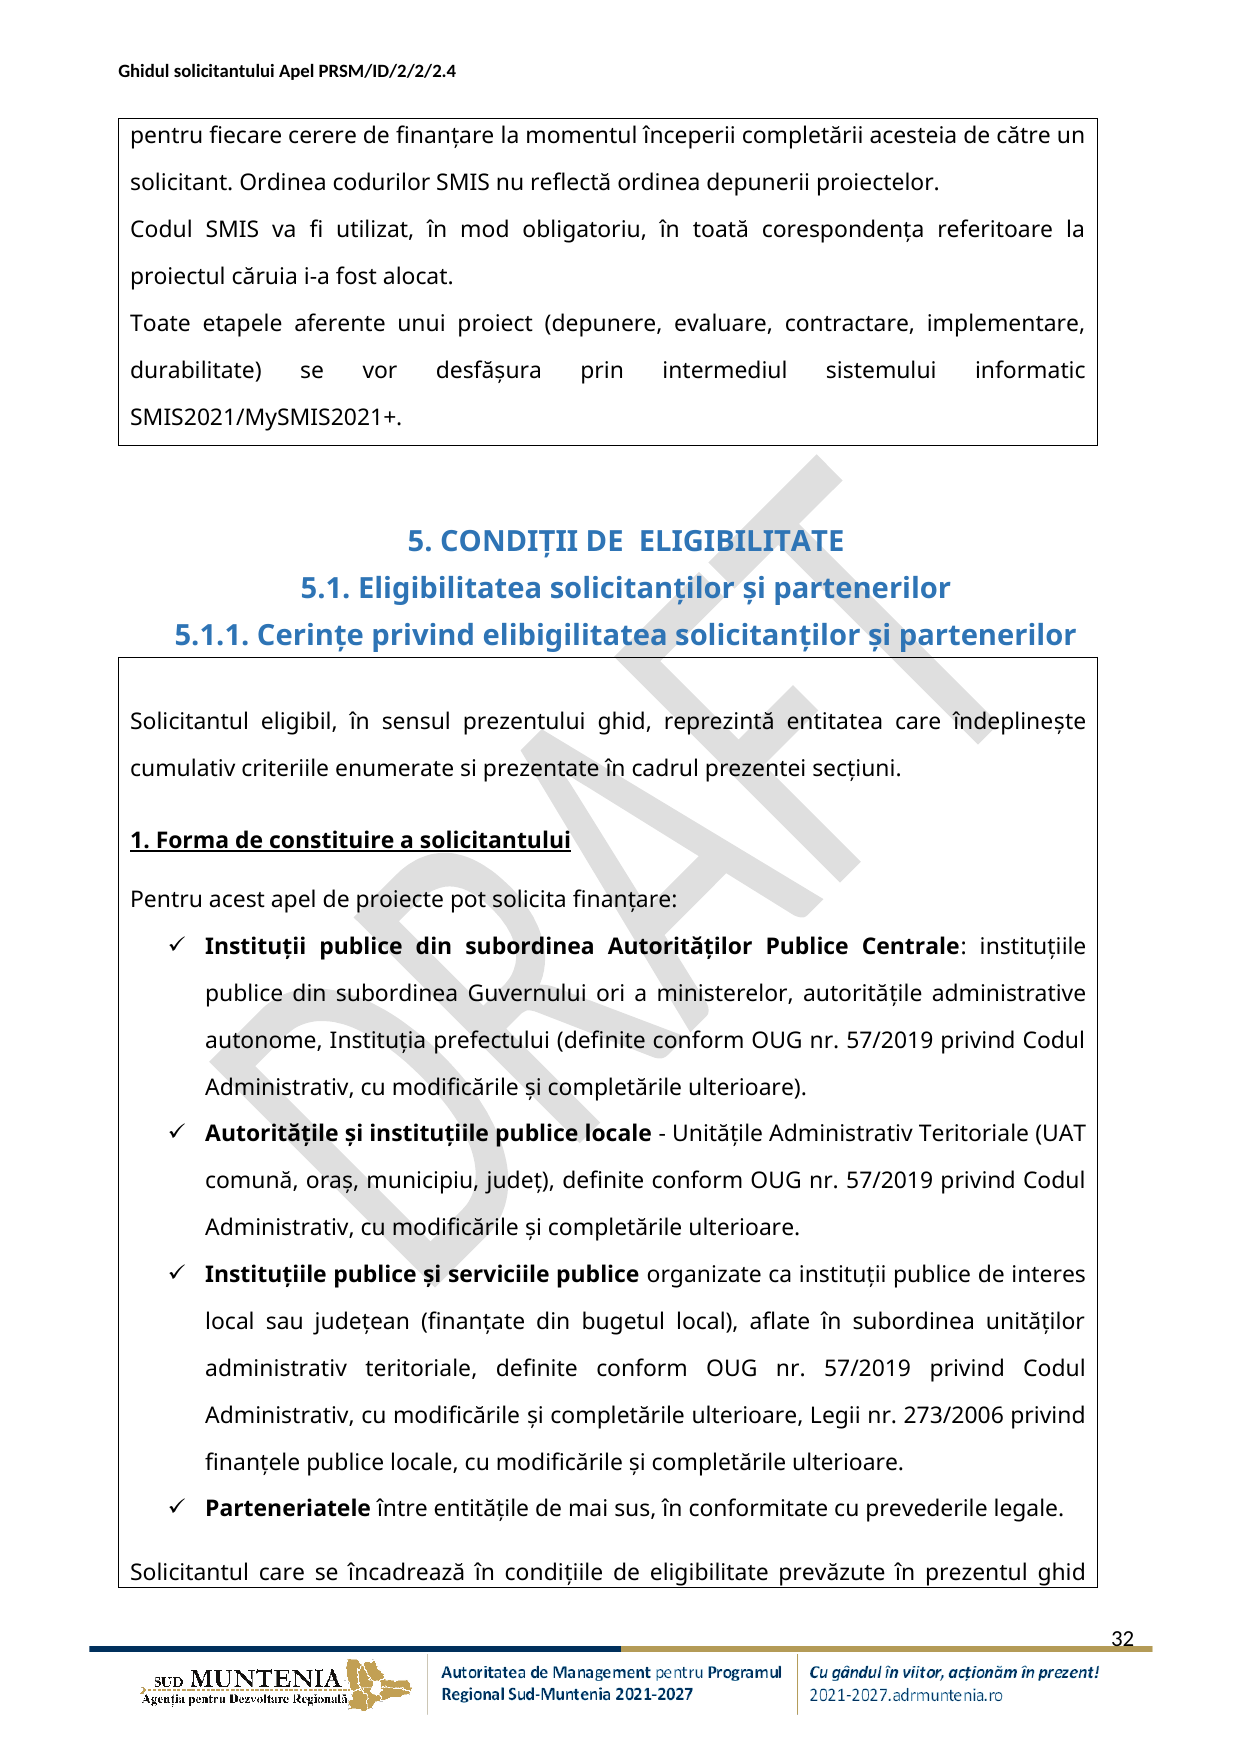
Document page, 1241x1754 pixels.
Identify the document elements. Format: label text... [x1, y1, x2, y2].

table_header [119, 658, 1097, 1587]
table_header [119, 119, 1097, 445]
picture [89, 1646, 1153, 1715]
subtitle 5.1. Eligibilitatea solicitanților și partenerilor [118, 567, 1134, 607]
subtitle 5.1.1. Cerințe privind elibigilitatea solicitanților și partenerilor [118, 614, 1134, 654]
subtitle 5. CONDIȚII DE ELIGIBILITATE [118, 520, 1134, 560]
